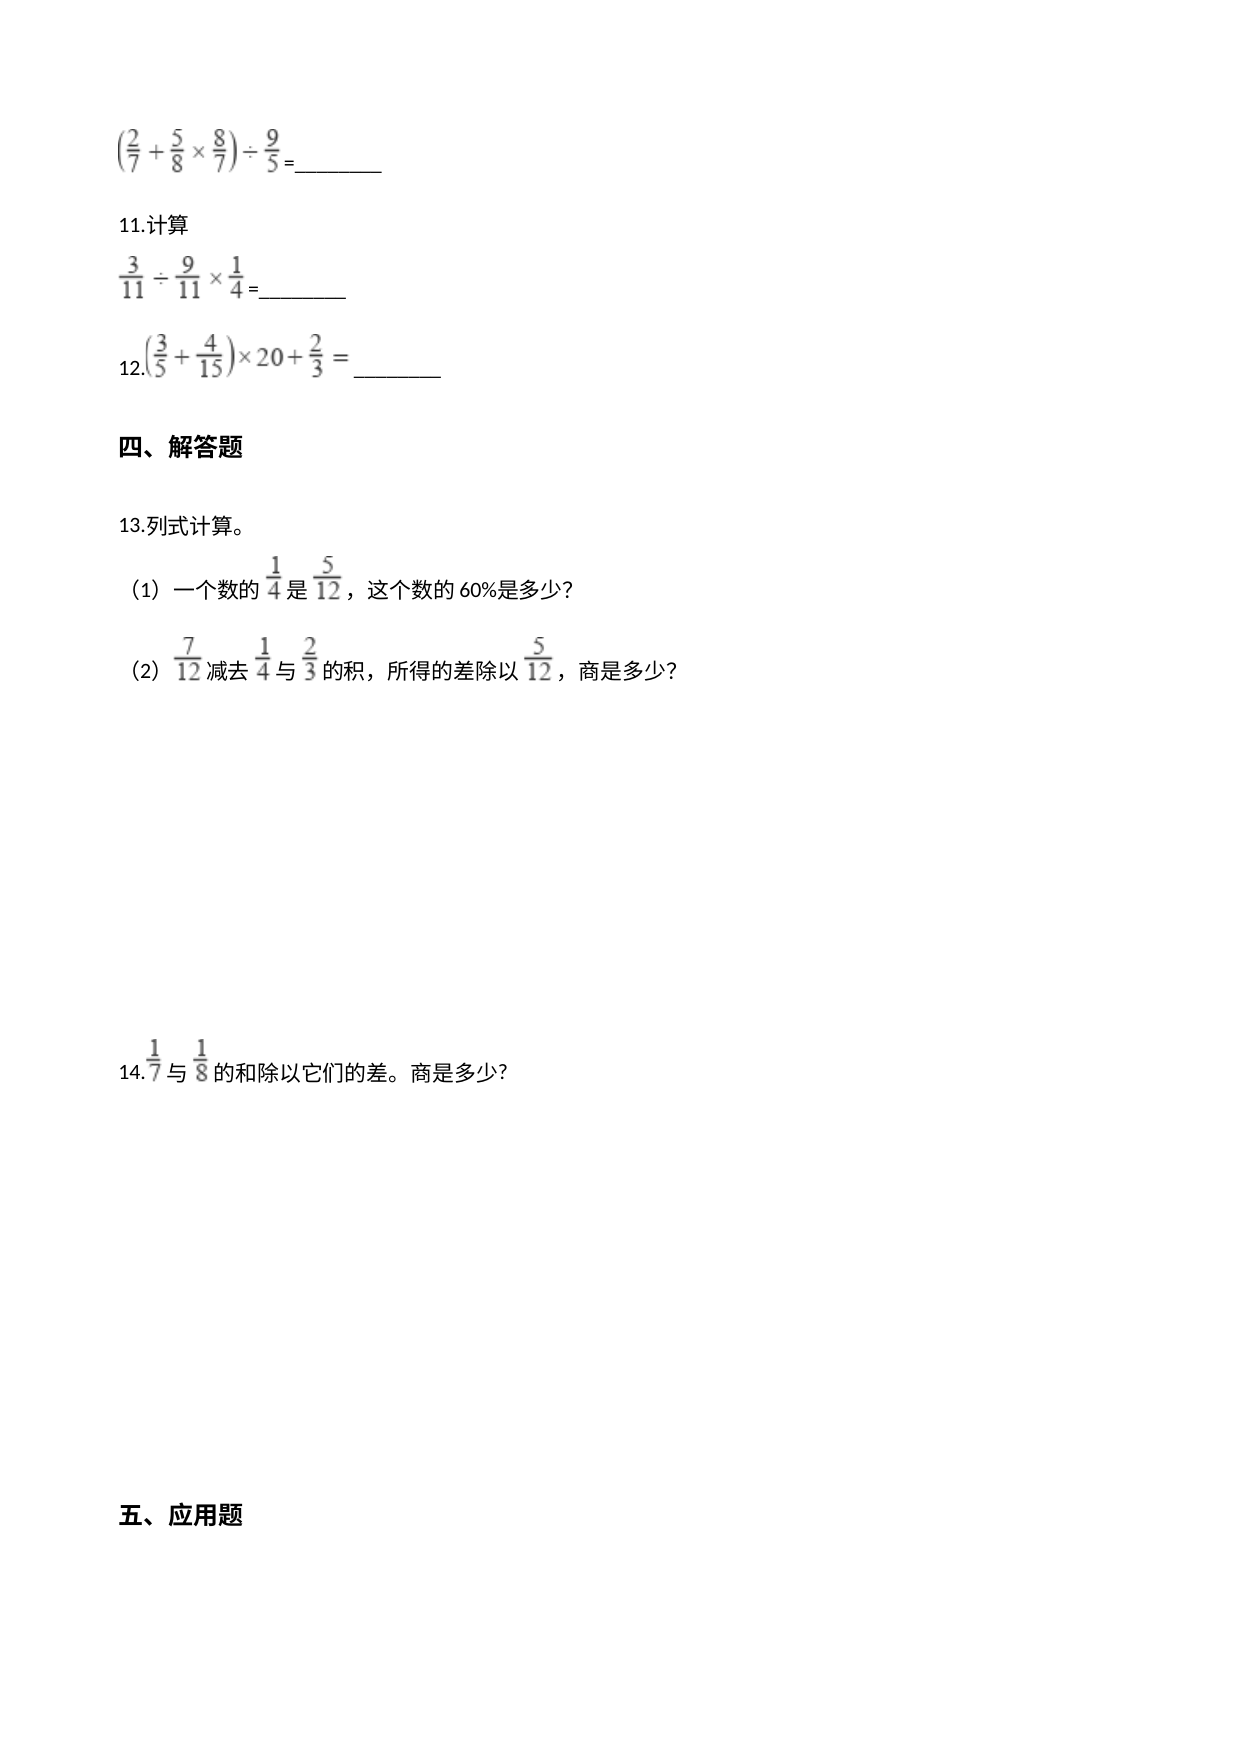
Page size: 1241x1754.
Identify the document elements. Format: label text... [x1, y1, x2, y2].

picture [145, 1039, 167, 1083]
picture [173, 637, 206, 682]
text 11.计算 [118, 208, 1122, 240]
picture [254, 637, 275, 682]
picture [118, 256, 248, 300]
text 12.________ [118, 334, 1122, 399]
text （2）减去 与 的积，所得的差除以 ，商是多少？ [118, 638, 1122, 703]
picture [118, 129, 284, 174]
picture [523, 637, 557, 682]
picture [192, 1039, 214, 1083]
text （1）一个数的 是 ，这个数的60%是多少？ [118, 557, 1122, 622]
text =________ [118, 129, 1122, 194]
text 四、解答题 [118, 413, 1122, 478]
picture [301, 637, 322, 682]
picture [312, 556, 346, 601]
text 13.列式计算。 [118, 508, 1122, 541]
picture [145, 334, 354, 379]
text 五、应用题 [118, 1481, 1122, 1546]
text =________ [118, 256, 1122, 321]
picture [265, 556, 286, 601]
text 14.与 的和除以它们的差。商是多少? [118, 1039, 1122, 1104]
